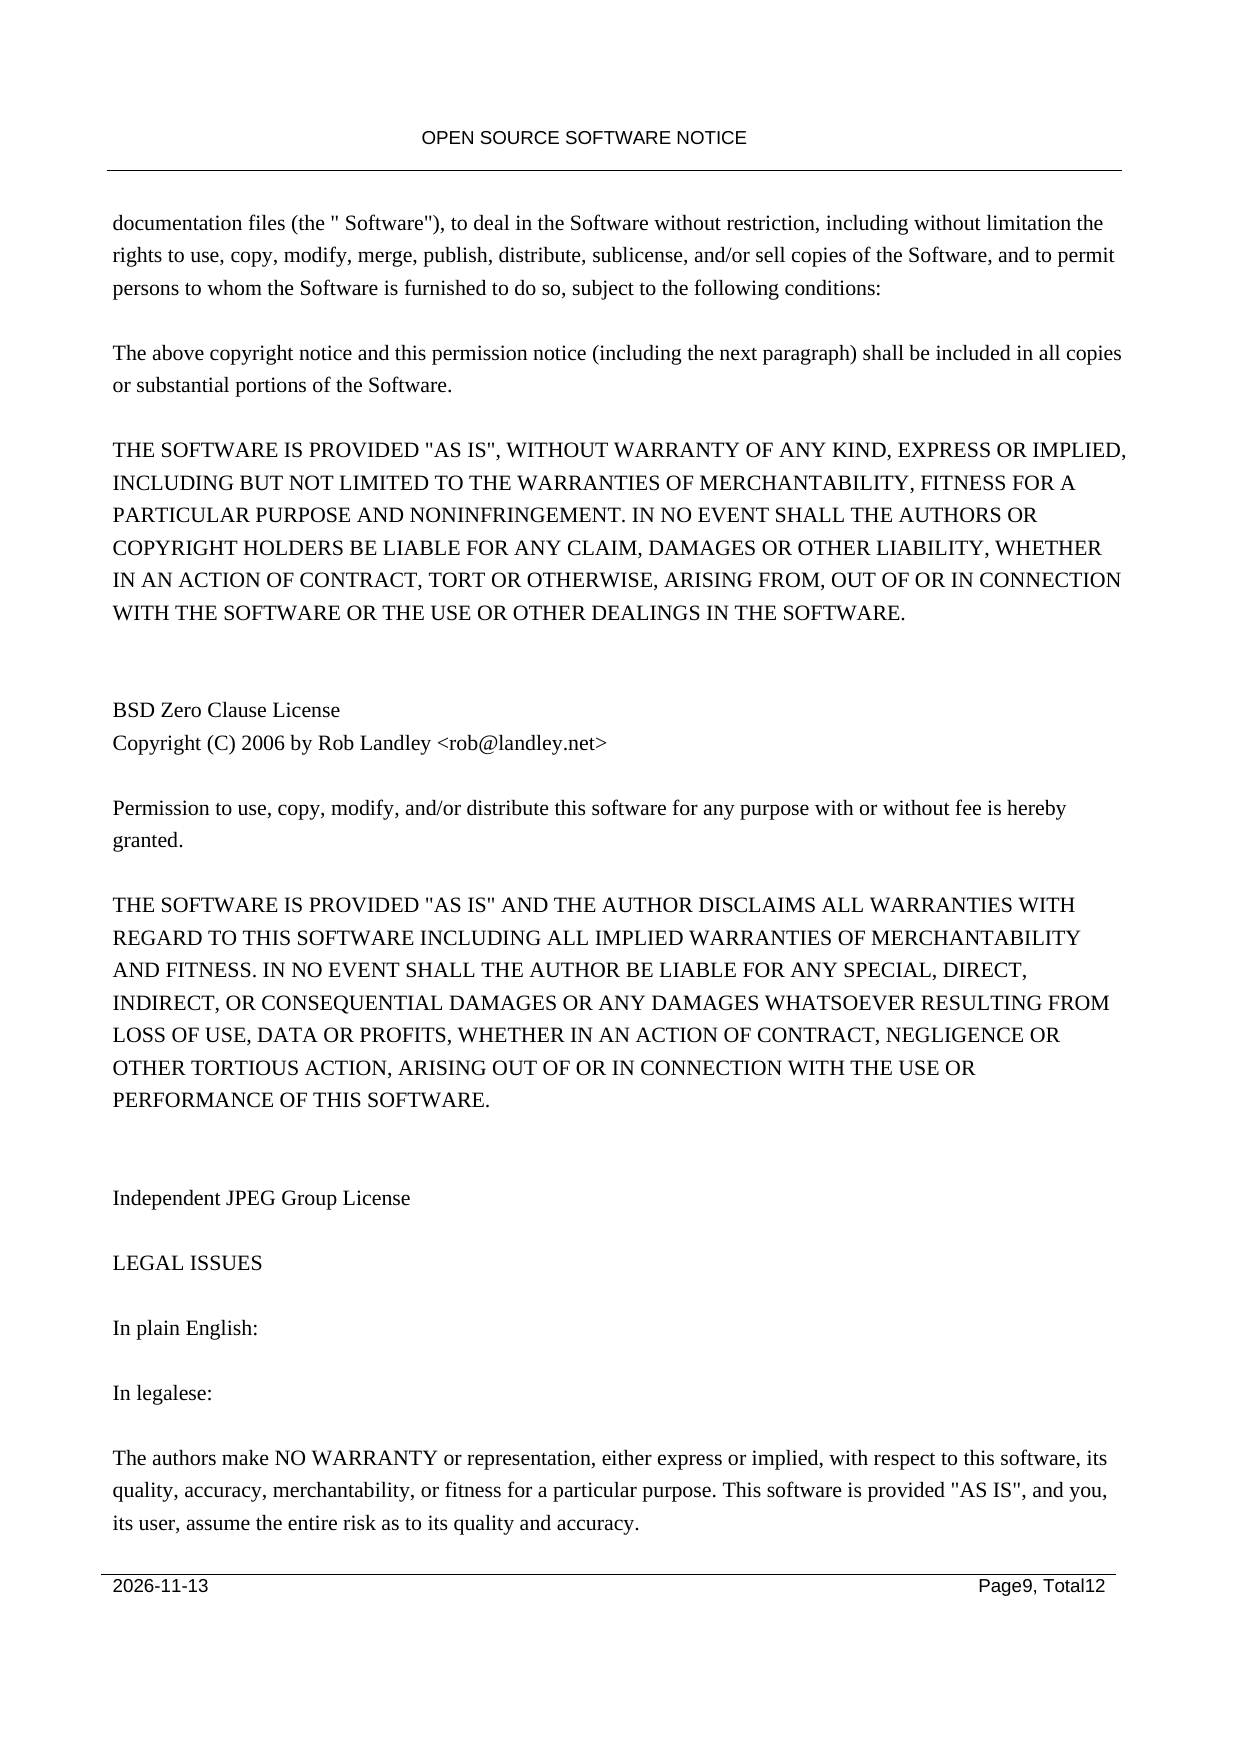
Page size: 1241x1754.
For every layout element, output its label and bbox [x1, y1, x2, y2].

text [112, 206, 1128, 1539]
